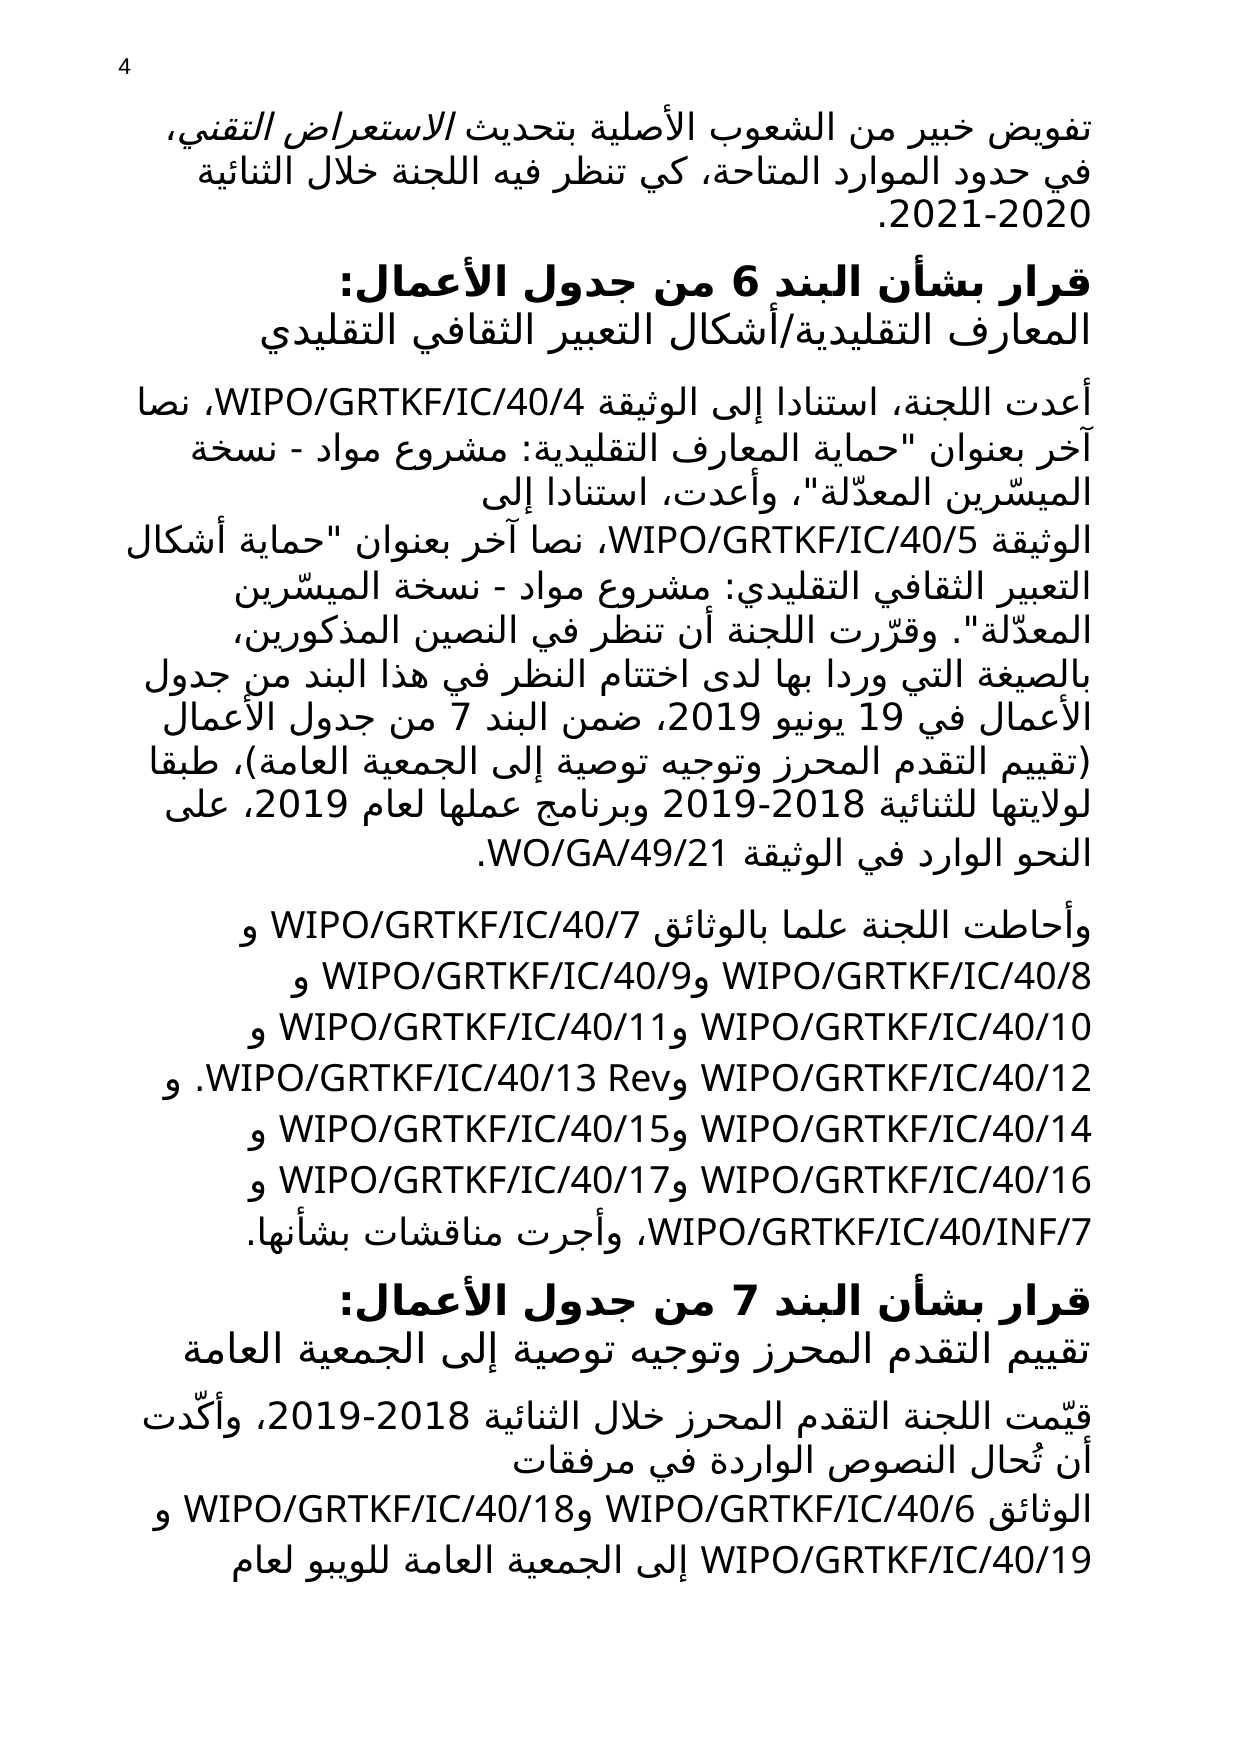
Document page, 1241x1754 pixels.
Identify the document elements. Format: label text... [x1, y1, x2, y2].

text وأحاطت اللجنة علما بالوثائق WIPO/GRTKF/IC/40/7 وWIPO/GRTKF/IC/40/8 وWIPO/GRTKF/IC/40/9 وWIPO/GRTKF/IC/40/10 وWIPO/GRTKF/IC/40/11 وWIPO/GRTKF/IC/40/12 وWIPO/GRTKF/IC/40/13 Rev. وWIPO/GRTKF/IC/40/14 وWIPO/GRTKF/IC/40/15 وWIPO/GRTKF/IC/40/16 وWIPO/GRTKF/IC/40/17 وWIPO/GRTKF/IC/40/INF/7، وأجرت مناقشات بشأنها. [118, 899, 1092, 1256]
text تقييم التقدم المحرز وتوجيه توصية إلى الجمعية العامة [118, 1325, 1092, 1374]
text أعدت اللجنة، استنادا إلى الوثيقة WIPO/GRTKF/IC/40/4، نصا آخر بعنوان "حماية المعارف التقليدية: مشروع مواد - نسخة الميسّرين المعدّلة"، وأعدت، استنادا إلى الوثيقة WIPO/GRTKF/IC/40/5، نصا آخر بعنوان "حماية أشكال التعبير الثقافي التقليدي: مشروع مواد - نسخة الميسّرين المعدّلة". وقرّرت اللجنة أن تنظر في النصين المذكورين، بالصيغة التي وردا بها لدى اختتام النظر في هذا البند من جدول الأعمال في 19 يونيو 2019، ضمن البند 7 من جدول الأعمال (تقييم التقدم المحرز وتوجيه توصية إلى الجمعية العامة)، طبقا لولايتها للثنائية 2018-2019 وبرنامج عملها لعام 2019، على النحو الوارد في الوثيقة WO/GA/49/21. [118, 376, 1092, 878]
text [118, 1395, 1092, 1584]
text المعارف التقليدية/أشكال التعبير الثقافي التقليدي [118, 306, 1092, 355]
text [118, 106, 1092, 237]
subtitle قرار بشأن البند 7 من جدول الأعمال: [118, 1277, 1092, 1325]
subtitle قرار بشأن البند 6 من جدول الأعمال: [118, 258, 1092, 306]
